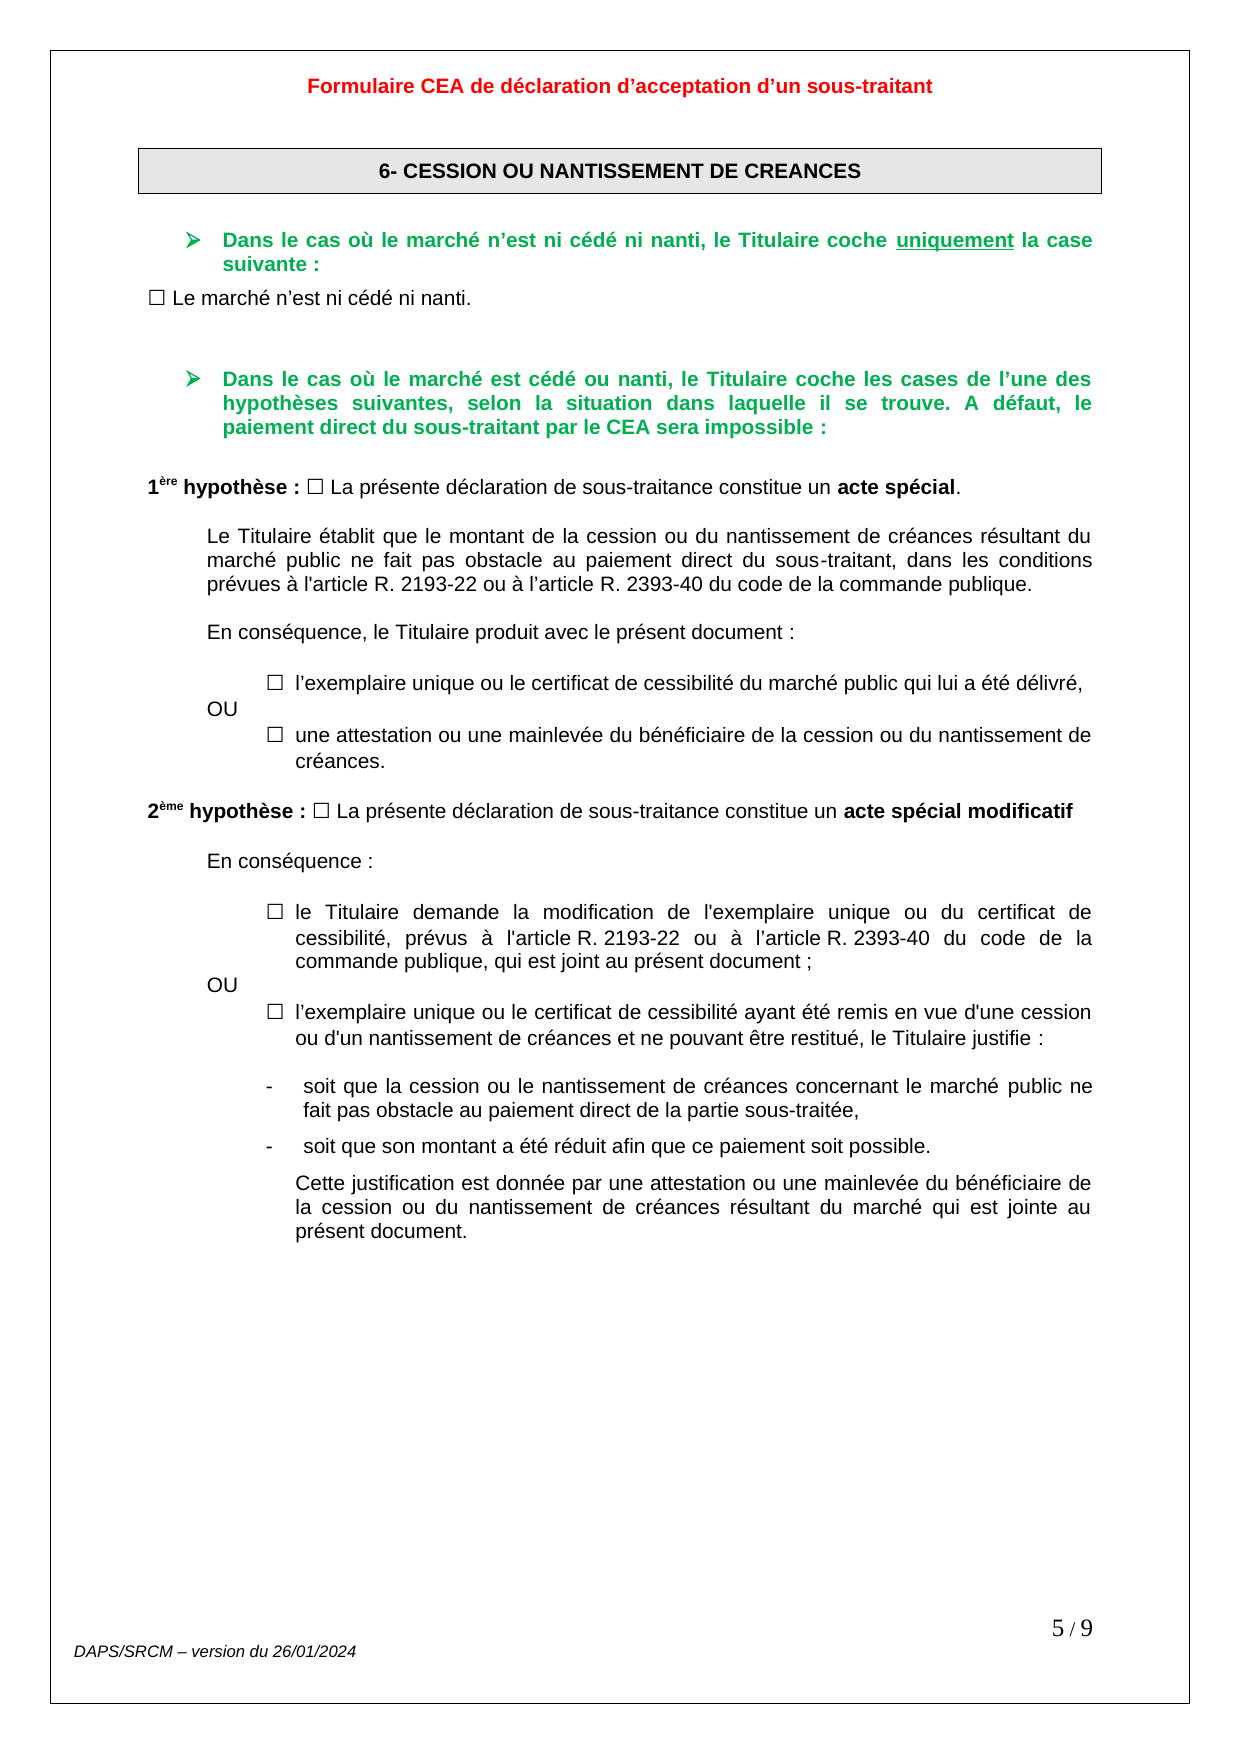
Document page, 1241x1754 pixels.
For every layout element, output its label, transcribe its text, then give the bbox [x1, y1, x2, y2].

text 6- CESSION OU NANTISSEMENT DE CREANCES [139, 149, 1101, 193]
text l’exemplaire unique ou le certificat de cessibilité ayant été remis en vue d'une cession ou d'un nantissement de créances et ne pouvant être restitué, le Titulaire justifie : [266, 997, 1093, 1050]
text une attestation ou une mainlevée du bénéficiaire de la cession ou du nantissement de créances. [266, 720, 1093, 773]
text En conséquence : [207, 849, 1093, 873]
list soit que la cession ou le nantissement de créances concernant le marché public ne fait pas obstacle au paiement direct de la partie sous-traitée, [266, 1074, 1093, 1122]
list Dans le cas où le marché n’est ni cédé ni nanti, le Titulaire coche uniquement la case suivante : [185, 228, 1093, 276]
text En conséquence, le Titulaire produit avec le présent document : [207, 620, 1093, 644]
text Le Titulaire établit que le montant de la cession ou du nantissement de créances résultant du marché public ne fait pas obstacle au paiement direct du sous-traitant, dans les conditions prévues à l'article R. 2193-22 ou à l’article R. 2393-40 du code de la commande publique. [207, 524, 1093, 596]
list soit que son montant a été réduit afin que ce paiement soit possible. [266, 1134, 1093, 1158]
text Le marché n’est ni cédé ni nanti. [147, 288, 1093, 309]
list Dans le cas où le marché est cédé ou nanti, le Titulaire coche les cases de l’une des hypothèses suivantes, selon la situation dans laquelle il se trouve. A défaut, le paiement direct du sous-traitant par le CEA sera impossible : [185, 366, 1093, 438]
text 1ère hypothèse : La présente déclaration de sous-traitance constitue un acte spécial. [147, 472, 1093, 500]
text l’exemplaire unique ou le certificat de cessibilité du marché public qui lui a été délivré, [266, 668, 1093, 696]
text OU [207, 973, 1093, 997]
text 2ème hypothèse : La présente déclaration de sous-traitance constitue un acte spécial modificatif [147, 797, 1093, 825]
text OU [207, 696, 1093, 720]
text Cette justification est donnée par une attestation ou une mainlevée du bénéficiaire de la cession ou du nantissement de créances résultant du marché qui est jointe au présent document. [295, 1171, 1093, 1242]
text le Titulaire demande la modification de l'exemplaire unique ou du certificat de cessibilité, prévus à l'article R. 2193-22 ou à l’article R. 2393-40 du code de la commande publique, qui est joint au présent document ; [266, 897, 1093, 973]
